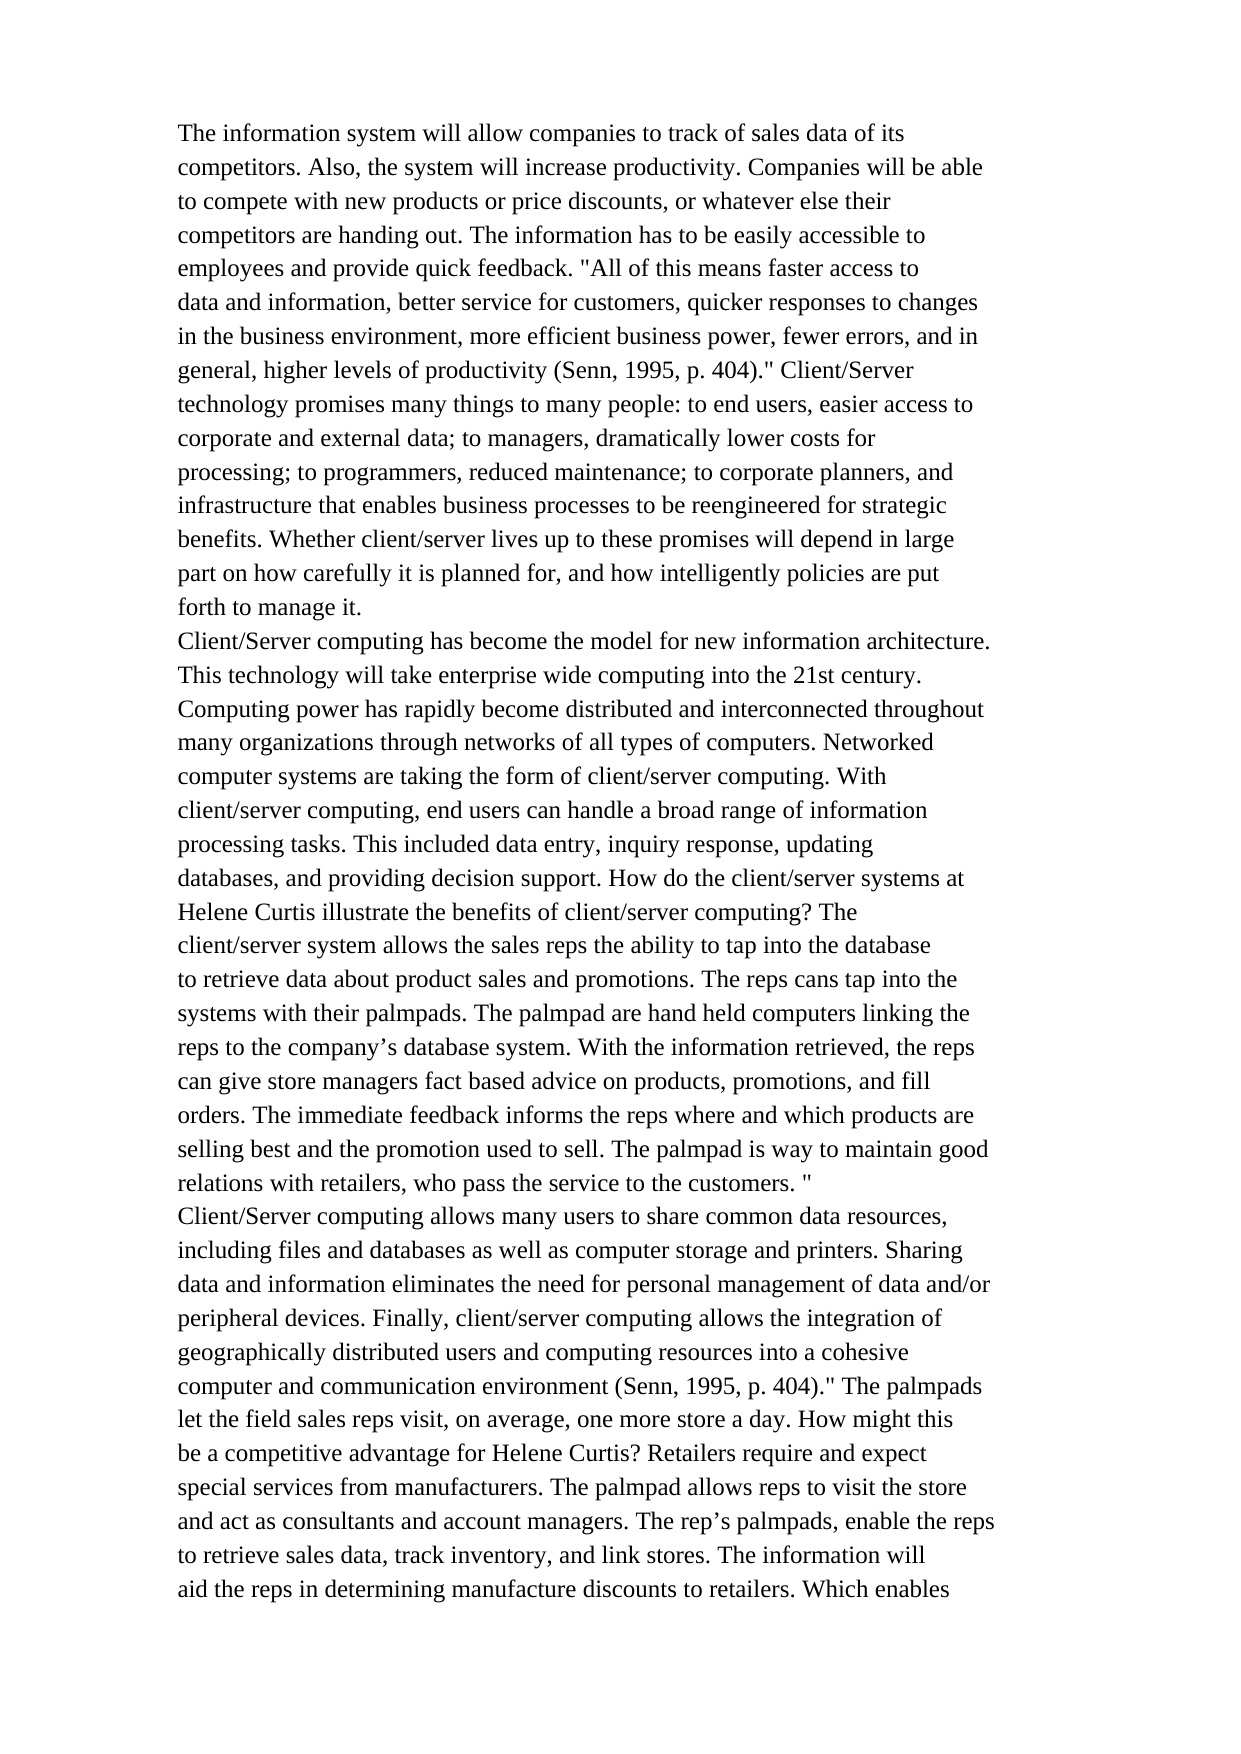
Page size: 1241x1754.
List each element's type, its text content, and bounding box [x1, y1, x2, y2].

text computer and communication environment (Senn, 1995, p. 404)." The palmpads [177, 1371, 1152, 1399]
text let the field sales reps visit, on average, one more store a day. How might this [177, 1404, 1152, 1433]
text systems with their palmpads. The palmpad are hand held computers linking the [177, 998, 1152, 1027]
text in the business environment, more efficient business power, fewer errors, and in [177, 321, 1152, 350]
text corporate and external data; to managers, dramatically lower costs for [177, 423, 1152, 452]
text part on how carefully it is planned for, and how intelligently policies are put [177, 558, 1152, 587]
text databases, and providing decision support. How do the client/server systems at [177, 863, 1152, 892]
text data and information, better service for customers, quicker responses to changes [177, 287, 1152, 316]
text competitors. Also, the system will increase productivity. Companies will be able [177, 152, 1152, 181]
text data and information eliminates the need for personal management of data and/or [177, 1269, 1152, 1298]
text competitors are handing out. The information has to be easily accessible to [177, 220, 1152, 248]
text aid the reps in determining manufacture discounts to retailers. Which enables [177, 1574, 1152, 1603]
text Client/Server computing allows many users to share common data resources, [177, 1201, 1152, 1230]
text employees and provide quick feedback. "All of this means faster access to [177, 253, 1152, 282]
text computer systems are taking the form of client/server computing. With [177, 761, 1152, 790]
text Helene Curtis illustrate the benefits of client/server computing? The [177, 897, 1152, 926]
text be a competitive advantage for Helene Curtis? Retailers require and expect [177, 1438, 1152, 1467]
text The information system will allow companies to track of sales data of its [177, 118, 1152, 147]
text relations with retailers, who pass the service to the customers. " [177, 1168, 1152, 1196]
text to compete with new products or price discounts, or whatever else their [177, 186, 1152, 214]
text peripheral devices. Finally, client/server computing allows the integration of [177, 1303, 1152, 1332]
text special services from manufacturers. The palmpad allows reps to visit the store [177, 1472, 1152, 1501]
text processing tasks. This included data entry, inquiry response, updating [177, 829, 1152, 858]
text processing; to programmers, reduced maintenance; to corporate planners, and [177, 457, 1152, 485]
text geographically distributed users and computing resources into a cohesive [177, 1337, 1152, 1366]
text client/server system allows the sales reps the ability to tap into the database [177, 931, 1152, 959]
text many organizations through networks of all types of computers. Networked [177, 727, 1152, 756]
text and act as consultants and account managers. The rep’s palmpads, enable the reps [177, 1506, 1152, 1535]
text reps to the company’s database system. With the information retrieved, the reps [177, 1032, 1152, 1061]
text This technology will take enterprise wide computing into the 21st century. [177, 660, 1152, 688]
text infrastructure that enables business processes to be reengineered for strategic [177, 491, 1152, 519]
text to retrieve sales data, track inventory, and link stores. The information will [177, 1540, 1152, 1569]
text technology promises many things to many people: to end users, easier access to [177, 389, 1152, 418]
text forth to manage it. [177, 592, 1152, 621]
text Computing power has rapidly become distributed and interconnected throughout [177, 694, 1152, 722]
text including files and databases as well as computer storage and printers. Sharing [177, 1235, 1152, 1264]
text general, higher levels of productivity (Senn, 1995, p. 404)." Client/Server [177, 355, 1152, 384]
text can give store managers fact based advice on products, promotions, and fill [177, 1066, 1152, 1095]
text orders. The immediate feedback informs the reps where and which products are [177, 1100, 1152, 1129]
text Client/Server computing has become the model for new information architecture. [177, 626, 1152, 655]
text to retrieve data about product sales and promotions. The reps cans tap into the [177, 964, 1152, 993]
text benefits. Whether client/server lives up to these promises will depend in large [177, 524, 1152, 553]
text client/server computing, end users can handle a broad range of information [177, 795, 1152, 824]
text selling best and the promotion used to sell. The palmpad is way to maintain good [177, 1134, 1152, 1162]
